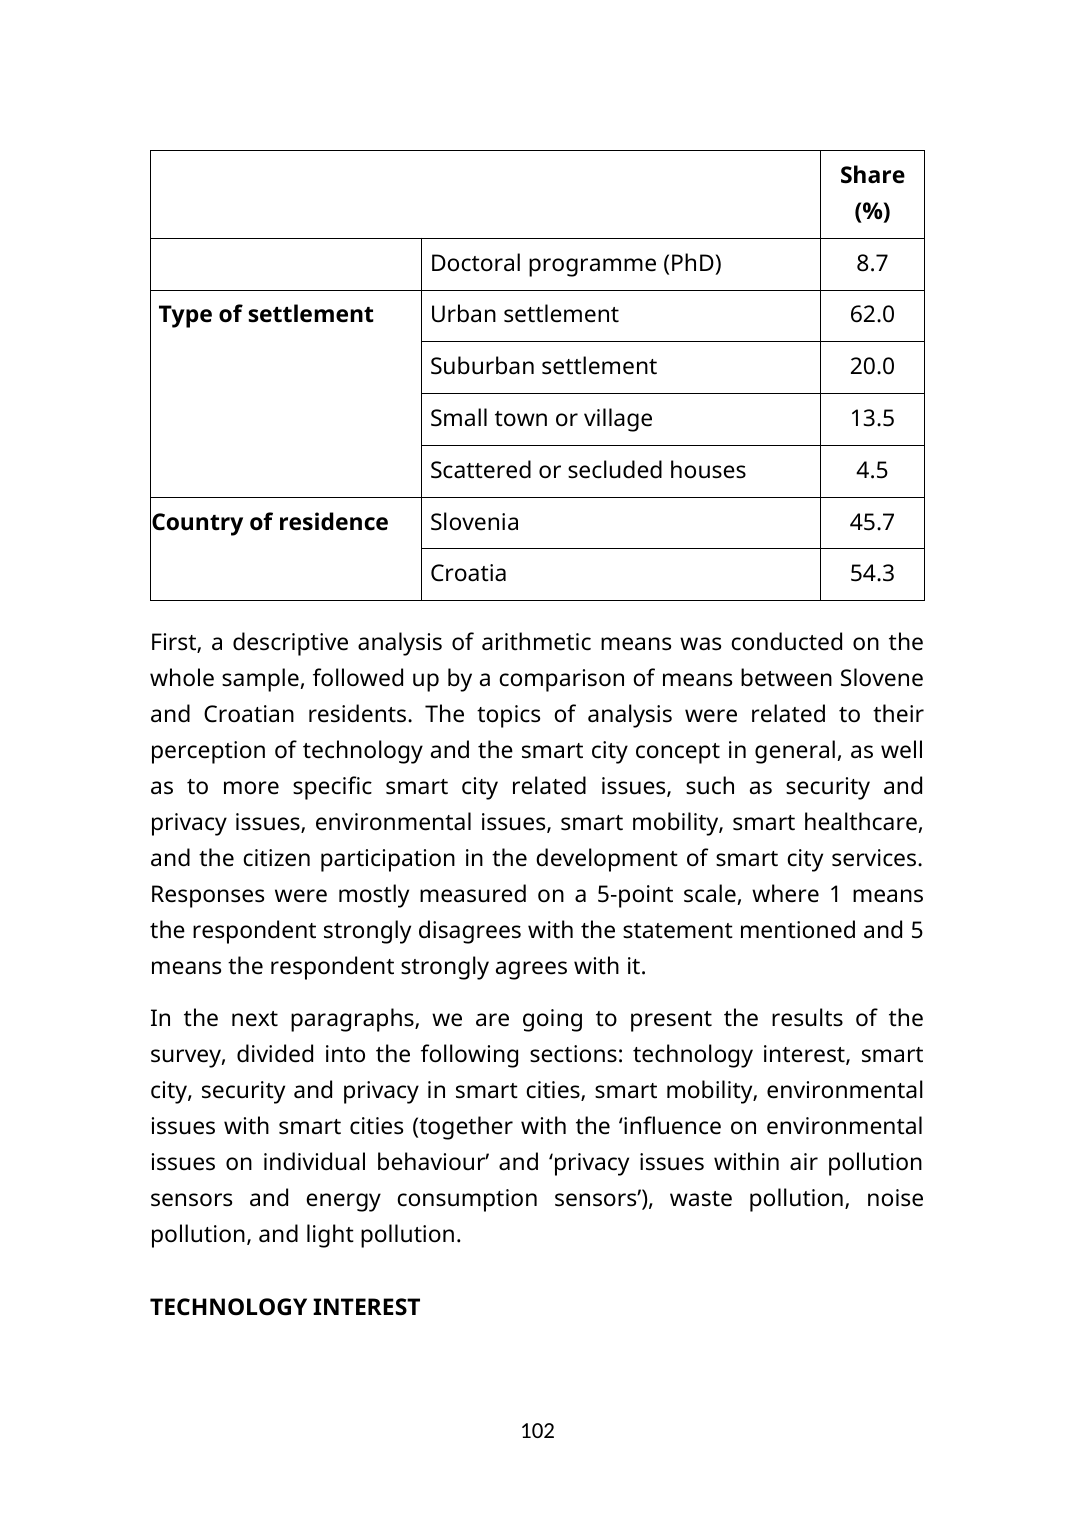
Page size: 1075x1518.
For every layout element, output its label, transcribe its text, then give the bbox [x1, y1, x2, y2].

text In the next paragraphs, we are going to present the results of the survey, divided into the following sections: technology interest, smart city, security and privacy in smart cities, smart mobility, environmental issues with smart cities (together with the ‘influence on environmental issues on individual behaviour’ and ‘privacy issues within air pollution sensors and energy consumption sensors’), waste pollution, noise pollution, and light pollution. [150, 1002, 925, 1249]
table_cell [151, 239, 421, 289]
table_cell 13.5 [821, 394, 924, 445]
table_header [151, 151, 820, 238]
table_cell 20.0 [821, 342, 924, 393]
table_cell 62.0 [821, 291, 924, 341]
table_cell 4.5 [821, 446, 924, 497]
text TECHNOLOGY INTEREST [150, 1291, 925, 1322]
table_cell 8.7 [821, 239, 924, 289]
table_cell Country of residence [151, 498, 421, 600]
table_cell Suburban settlement [422, 342, 820, 393]
table_cell Scattered or secluded houses [422, 446, 820, 497]
table_cell Small town or village [422, 394, 820, 445]
table_cell Type of settlement [151, 291, 421, 497]
table_cell Urban settlement [422, 291, 820, 341]
table_cell Croatia [422, 549, 820, 600]
table_cell Slovenia [422, 498, 820, 548]
table_header Share (%) [821, 151, 924, 238]
table_cell Doctoral programme (PhD) [422, 239, 820, 289]
text First, a descriptive analysis of arithmetic means was conducted on the whole sample, followed up by a comparison of means between Slovene and Croatian residents. The topics of analysis were related to their perception of technology and the smart city concept in general, as well as to more specific smart city related issues, such as security and privacy issues, environmental issues, smart mobility, smart healthcare, and the citizen participation in the development of smart city services. Responses were mostly measured on a 5-point scale, where 1 means the respondent strongly disagrees with the statement mentioned and 5 means the respondent strongly agrees with it. [150, 626, 925, 981]
table_cell 45.7 [821, 498, 924, 548]
table_cell 54.3 [821, 549, 924, 600]
